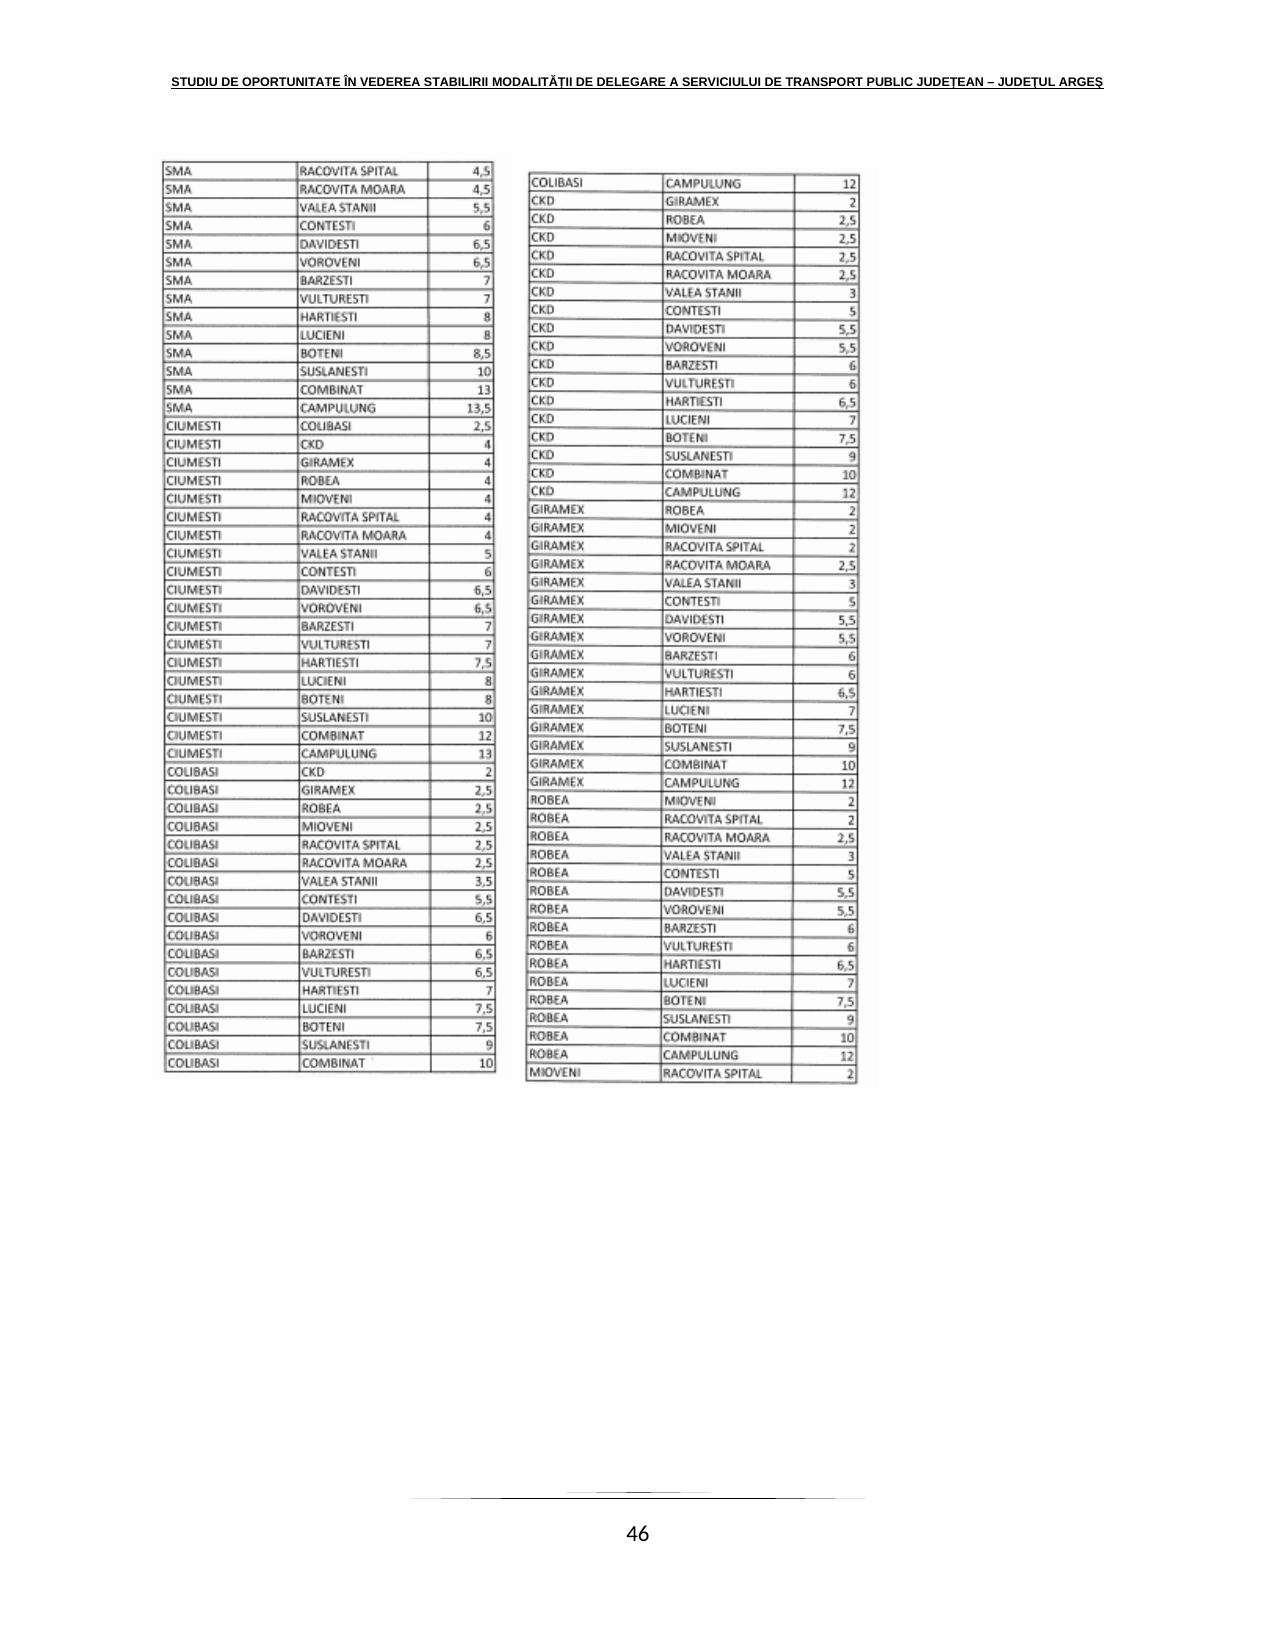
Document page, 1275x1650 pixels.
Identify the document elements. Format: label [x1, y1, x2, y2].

picture [150, 150, 514, 1079]
picture [521, 167, 879, 1088]
